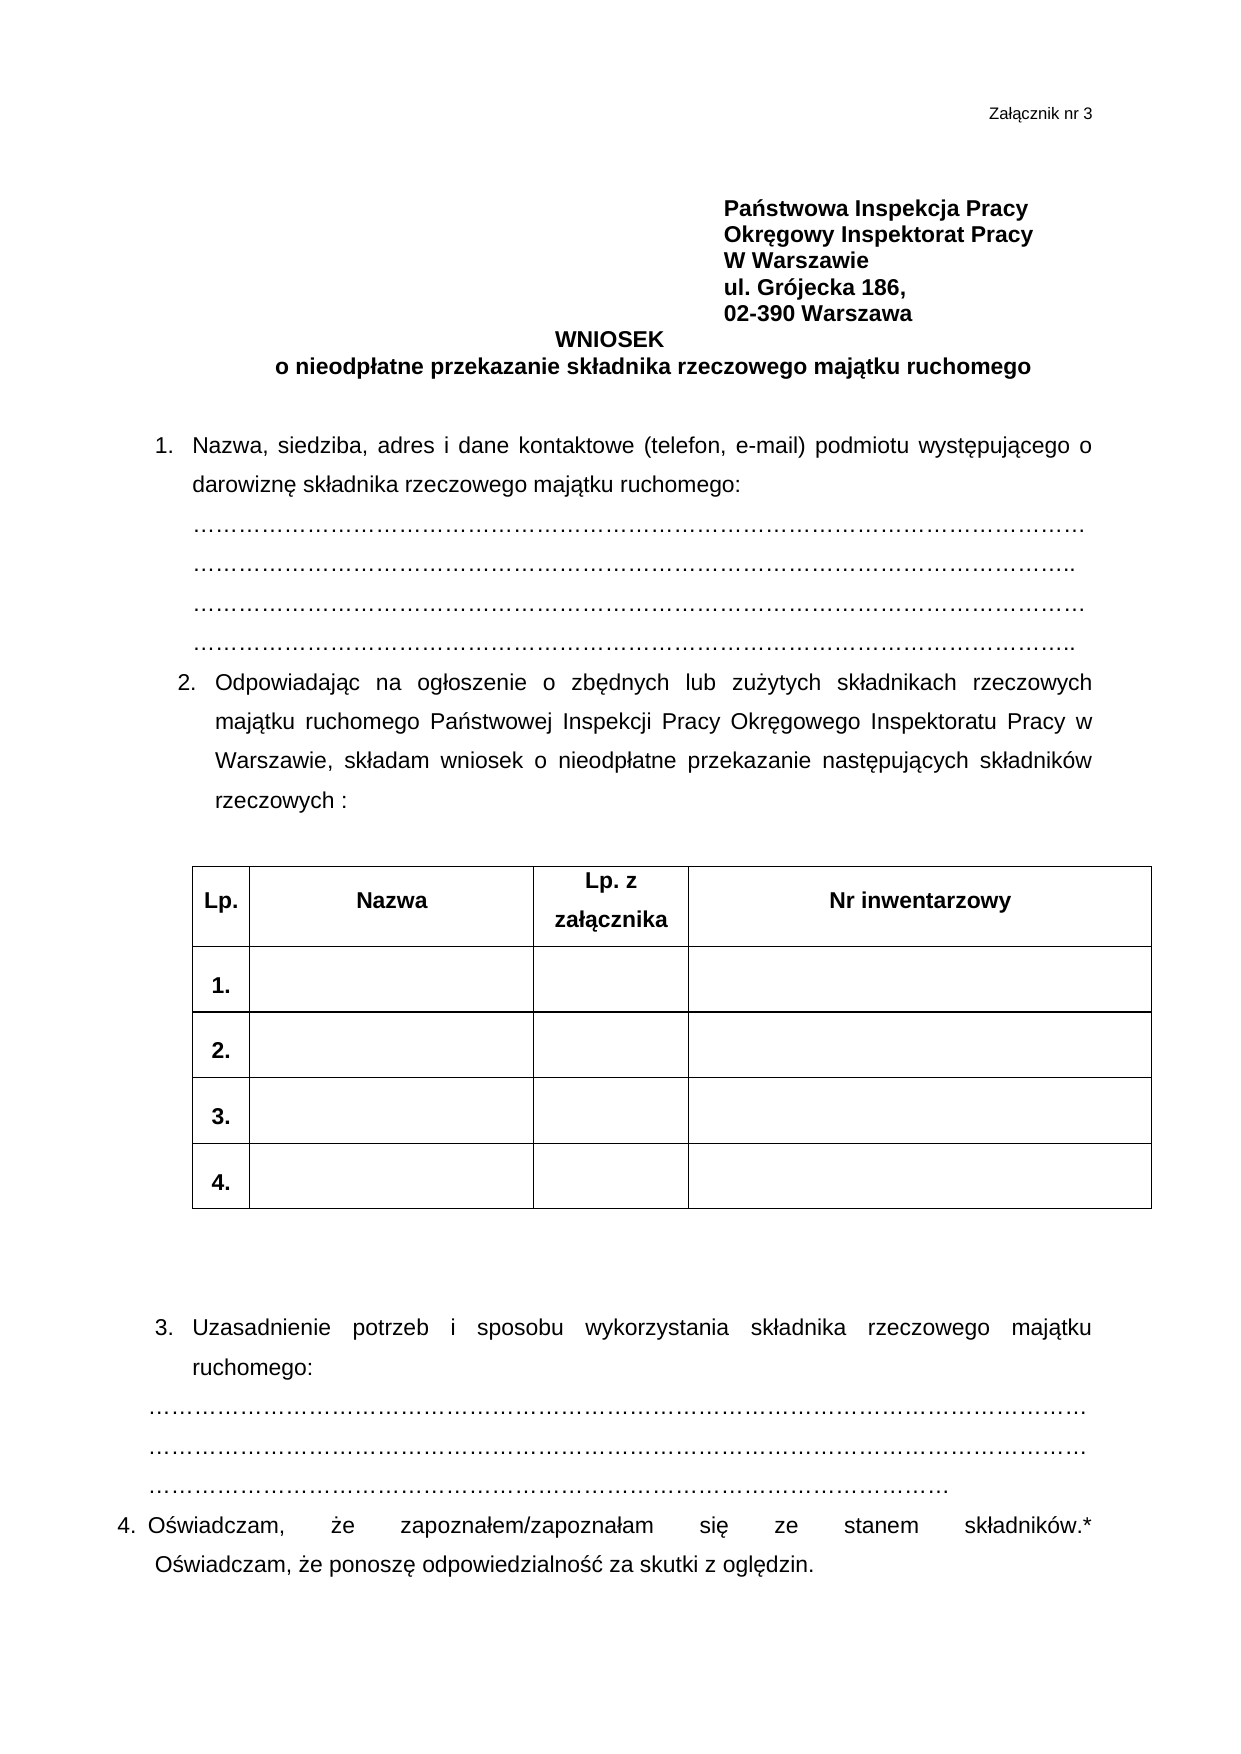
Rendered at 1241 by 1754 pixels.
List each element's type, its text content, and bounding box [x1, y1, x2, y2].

text ……………………………………………………………………………………………………………………………………………………………………………………………………………………………………………………………………………………………………………………… [148, 1393, 1093, 1499]
table_cell [534, 947, 688, 1011]
text o nieodpłatne przekazanie składnika rzeczowego majątku ruchomego [148, 353, 1093, 379]
text WNIOSEK [148, 326, 1093, 353]
table_cell 3. [193, 1078, 249, 1142]
table_cell [534, 1013, 688, 1077]
text Załącznik nr 3 [148, 103, 1093, 123]
list Oświadczam, że zapoznałem/zapoznałam się ze stanem składników.* Oświadczam, że ponoszę odpowiedzialność za skutki z oględzin. [117, 1512, 1093, 1578]
text ul. Grójecka 186, [148, 273, 1093, 300]
text …………………………………………………………………………………………………………………………………………………………………………………………………………….. [192, 511, 1093, 576]
table_cell 4. [193, 1144, 249, 1208]
table_header Lp. z załącznika [534, 867, 688, 946]
table_cell [534, 1144, 688, 1208]
table_cell [689, 1078, 1151, 1142]
table_cell [250, 947, 533, 1011]
text Okręgowy Inspektorat Pracy [148, 221, 1093, 247]
table_cell 1. [193, 947, 249, 1011]
table_cell [250, 1013, 533, 1077]
list Nazwa, siedziba, adres i dane kontaktowe (telefon, e-mail) podmiotu występującego o darowiznę składnika rzeczowego majątku ruchomego: [154, 432, 1093, 497]
table_cell [689, 1144, 1151, 1208]
text Państwowa Inspekcja Pracy [148, 194, 1093, 221]
table_header Nazwa [250, 867, 533, 946]
table_header Lp. [193, 867, 249, 946]
text …………………………………………………………………………………………………………………………………………………………………………………………………………….. [192, 589, 1093, 655]
list Uzasadnienie potrzeb i sposobu wykorzystania składnika rzeczowego majątku ruchomego: [154, 1314, 1093, 1380]
table_cell [689, 947, 1151, 1011]
table_cell [250, 1078, 533, 1142]
text 02-390 Warszawa [148, 300, 1093, 326]
text W Warszawie [148, 247, 1093, 273]
list Odpowiadając na ogłoszenie o zbędnych lub zużytych składnikach rzeczowych majątku ruchomego Państwowej Inspekcji Pracy Okręgowego Inspektoratu Pracy w Warszawie, składam wniosek o nieodpłatne przekazanie następujących składników rzeczowych : [177, 668, 1093, 813]
table_header Nr inwentarzowy [689, 867, 1151, 946]
table_cell [250, 1144, 533, 1208]
table_cell [534, 1078, 688, 1142]
table_cell 2. [193, 1013, 249, 1077]
table_cell [689, 1013, 1151, 1077]
